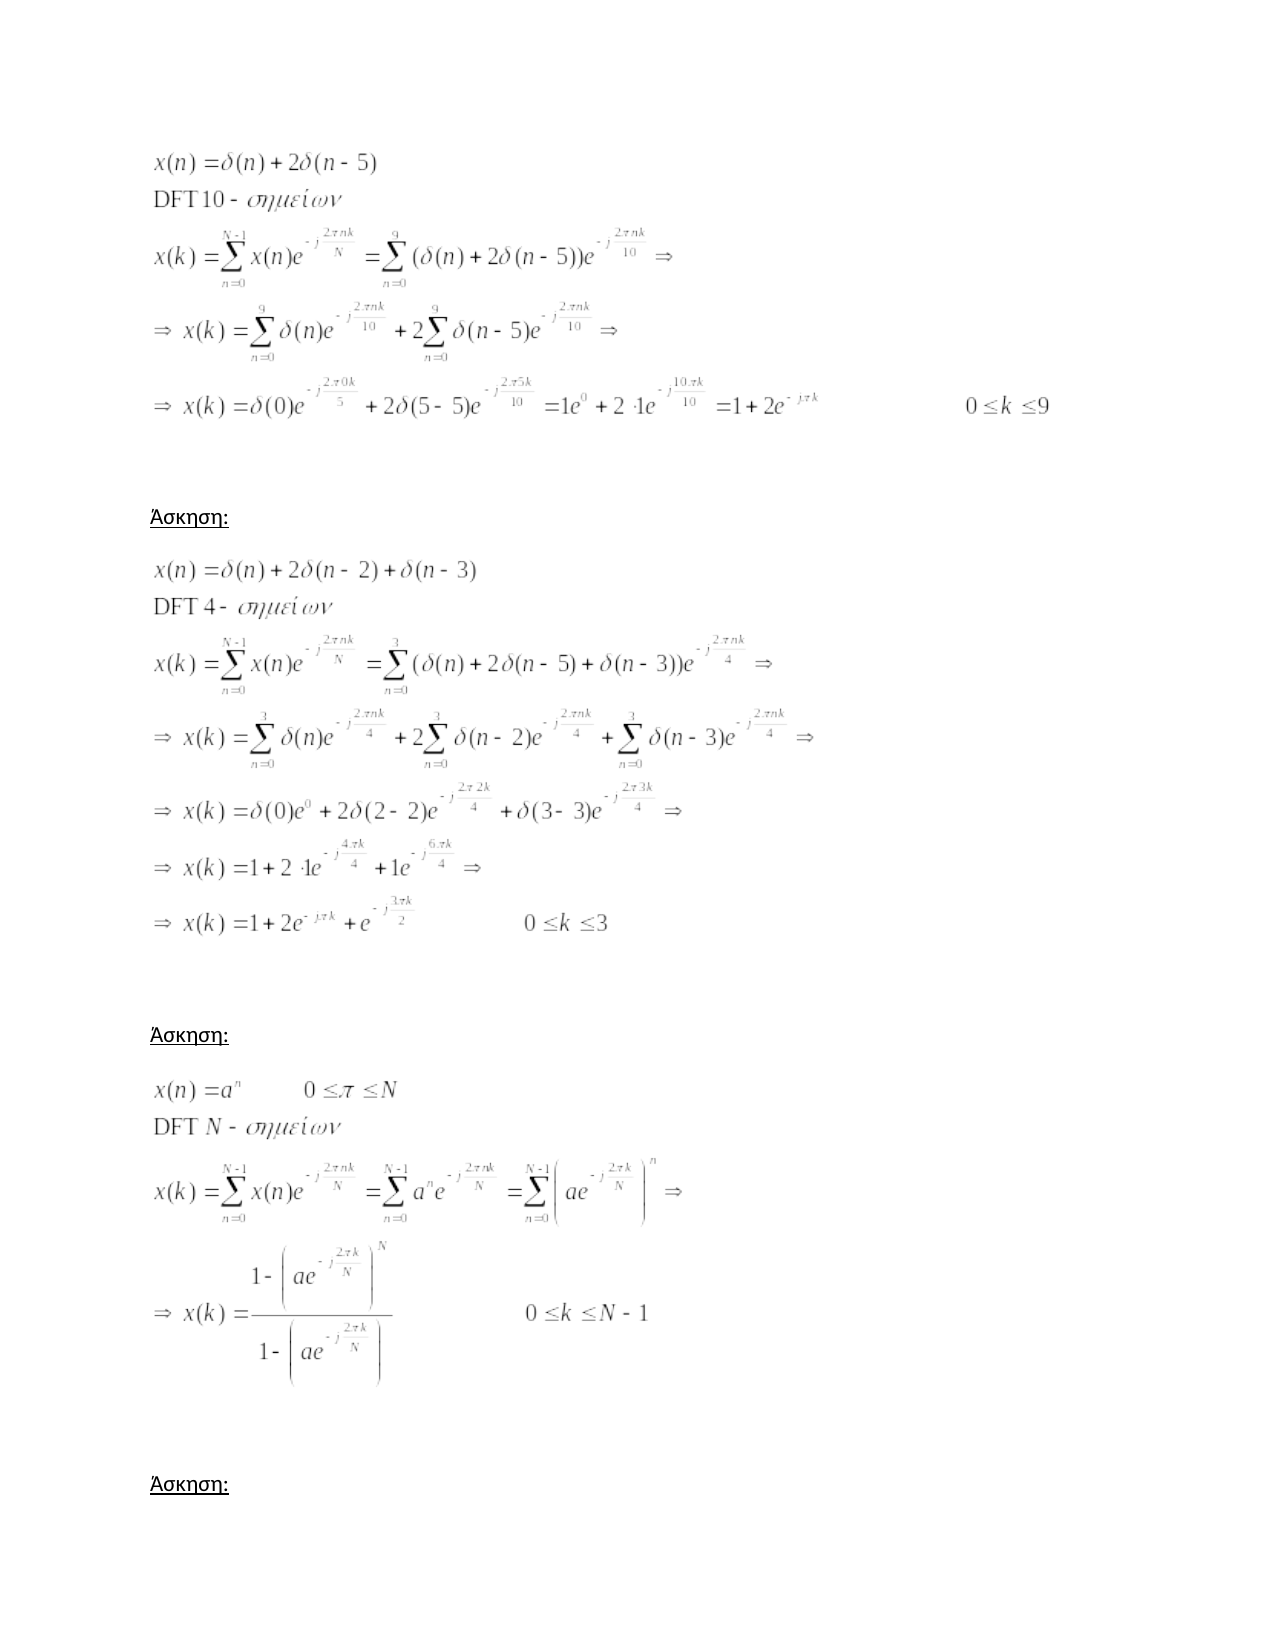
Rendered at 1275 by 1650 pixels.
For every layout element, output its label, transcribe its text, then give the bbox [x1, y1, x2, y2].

text Άσκηση: [150, 1020, 1125, 1048]
text Άσκηση: [150, 1469, 1125, 1497]
text Άσκηση: [150, 502, 1125, 530]
